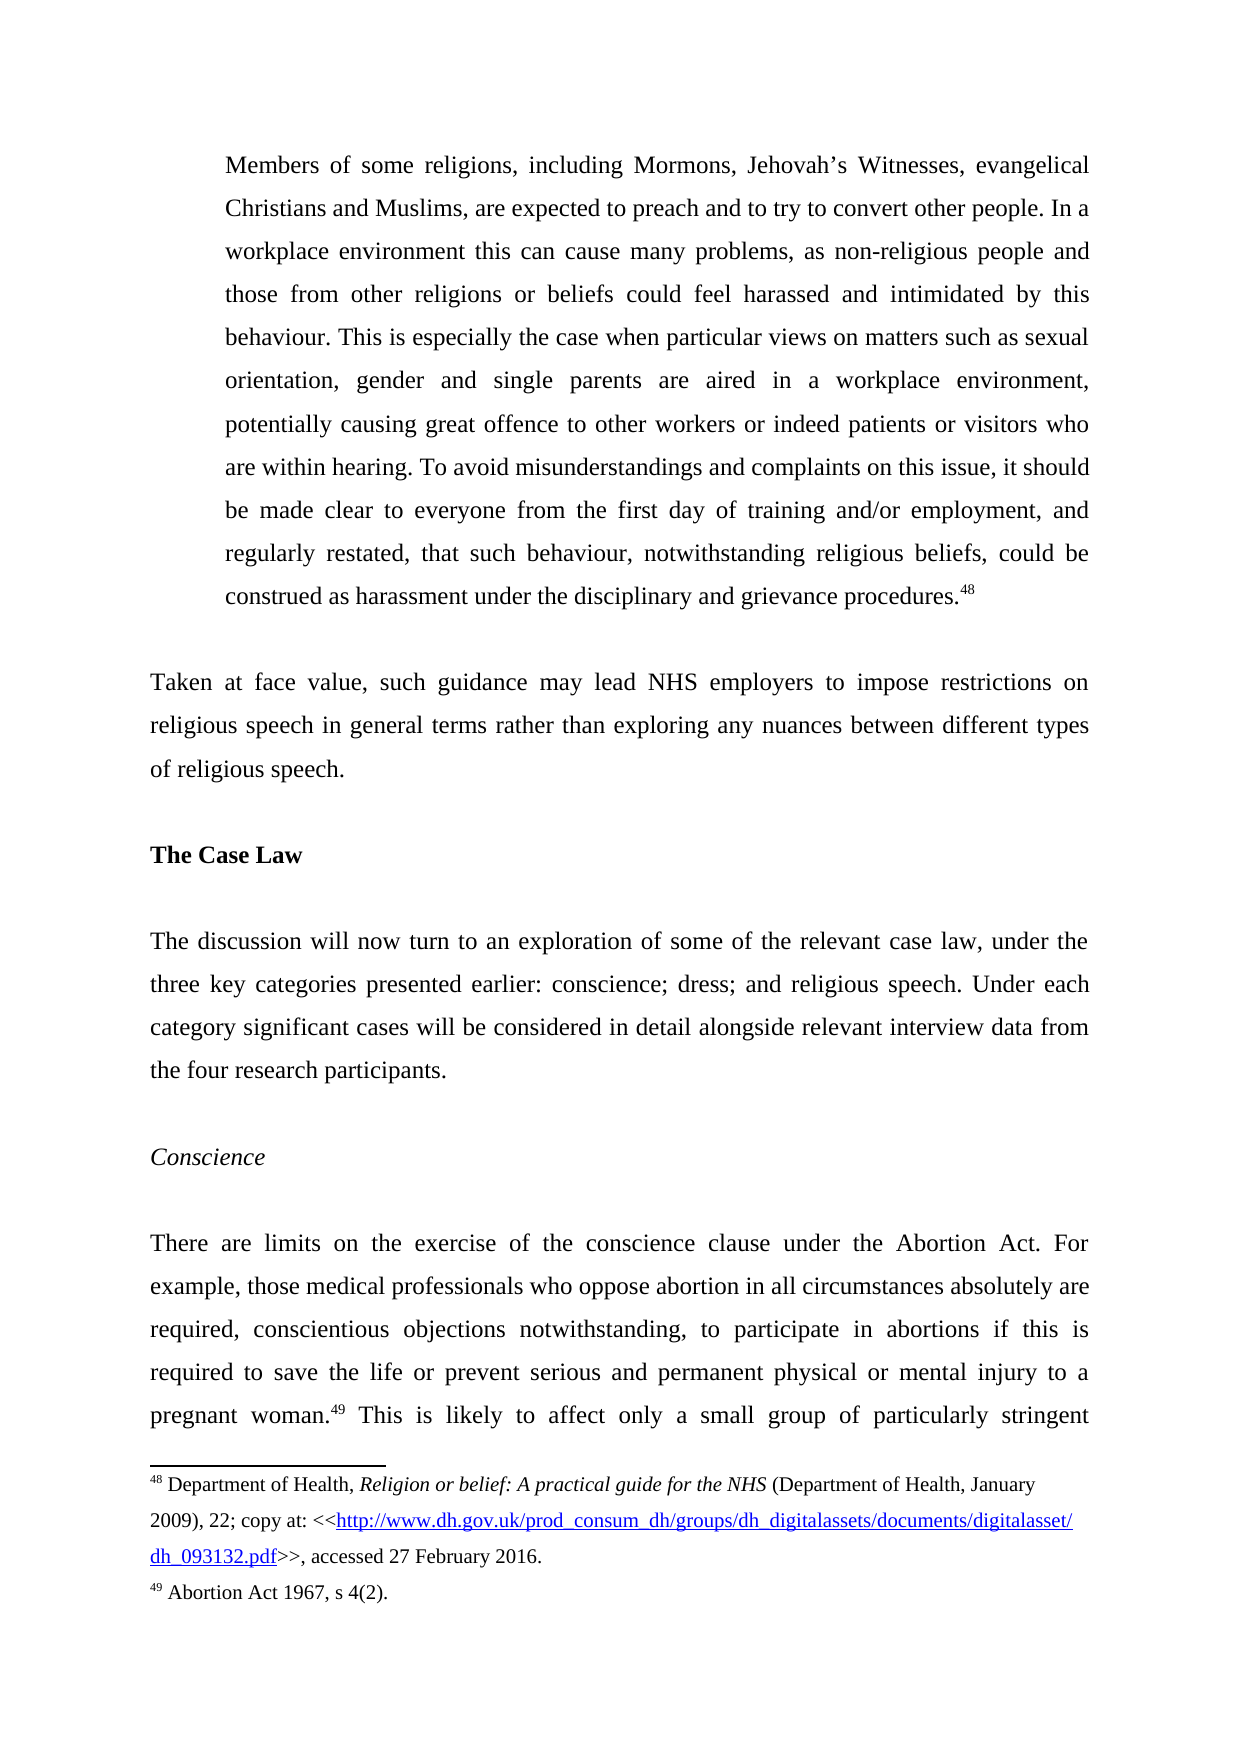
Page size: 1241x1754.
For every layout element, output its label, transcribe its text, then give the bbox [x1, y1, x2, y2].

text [150, 1228, 1090, 1429]
text The Case Law [150, 840, 1090, 869]
text Members of some religions, including Mormons, Jehovah’s Witnesses, evangelical Christians and Muslims, are expected to preach and to try to convert other people. In a workplace environment this can cause many problems, as non-religious people and those from other religions or beliefs could feel harassed and intimidated by this behaviour. This is especially the case when particular views on matters such as sexual orientation, gender and single parents are aired in a workplace environment, potentially causing great offence to other workers or indeed patients or visitors who are within hearing. To avoid misunderstandings and complaints on this issue, it should be made clear to everyone from the first day of training and/or employment, and regularly restated, that such behaviour, notwithstanding religious beliefs, could be construed as harassment under the disciplinary and grievance procedures. [225, 150, 1090, 610]
text Taken at face value, such guidance may lead NHS employers to impose restrictions on religious speech in general terms rather than exploring any nuances between different types of religious speech. [150, 667, 1090, 782]
text Conscience [150, 1142, 1090, 1171]
text The discussion will now turn to an exploration of some of the relevant case law, under the three key categories presented earlier: conscience; dress; and religious speech. Under each category significant cases will be considered in detail alongside relevant interview data from the four research participants. [150, 926, 1090, 1084]
